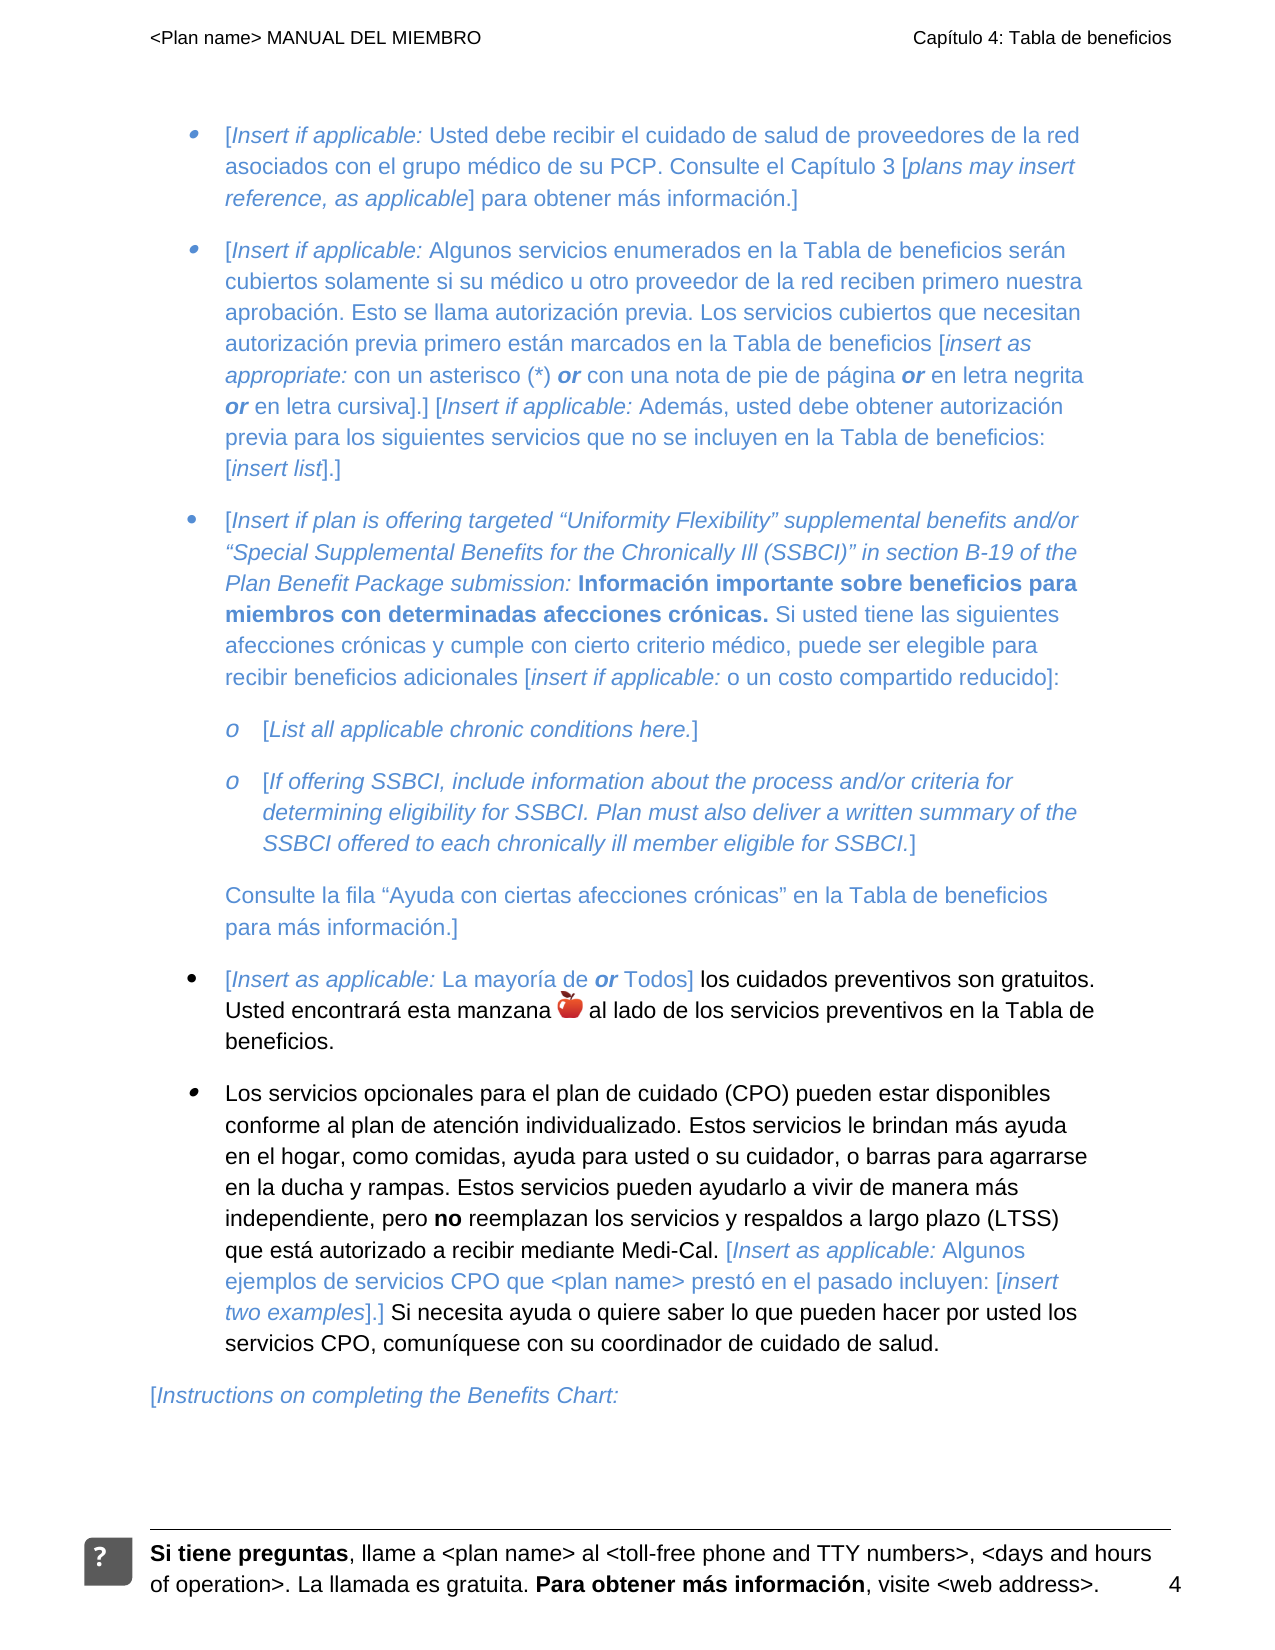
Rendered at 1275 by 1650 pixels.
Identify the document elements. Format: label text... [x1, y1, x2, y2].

list [Insert as applicable: La mayoría de or Todos] los cuidados preventivos son gratuitos. Usted encontrará esta manzana al lado de los servicios preventivos en la Tabla de beneficios. [187, 962, 1096, 1056]
list [If offering SSBCI, include information about the process and/or criteria for determining eligibility for SSBCI. Plan must also deliver a written summary of the SSBCI offered to each chronically ill member eligible for SSBCI.] [225, 764, 1096, 858]
list [Insert if applicable: Usted debe recibir el cuidado de salud de proveedores de la red asociados con el grupo médico de su PCP. Consulte el Capítulo 3 [plans may insert reference, as applicable] para obtener más información.] [187, 118, 1096, 212]
picture [557, 991, 583, 1018]
list [Insert if applicable: Algunos servicios enumerados en la Tabla de beneficios serán cubiertos solamente si su médico u otro proveedor de la red reciben primero nuestra aprobación. Esto se llama autorización previa. Los servicios cubiertos que necesitan autorización previa primero están marcados en la Tabla de beneficios [insert as appropriate: con un asterisco (*) or con una nota de pie de página or en letra negrita or en letra cursiva].] [Insert if applicable: Además, usted debe obtener autorización previa para los siguientes servicios que no se incluyen en la Tabla de beneficios: [insert list].] [187, 233, 1096, 483]
list Consulte la fila “Ayuda con ciertas afecciones crónicas” en la Tabla de beneficios para más información.] [225, 879, 1096, 941]
list Los servicios opcionales para el plan de cuidado (CPO) pueden estar disponibles conforme al plan de atención individualizado. Estos servicios le brindan más ayuda en el hogar, como comidas, ayuda para usted o su cuidador, o barras para agarrarse en la ducha y rampas. Estos servicios pueden ayudarlo a vivir de manera más independiente, pero no reemplazan los servicios y respaldos a largo plazo (LTSS) que está autorizado a recibir mediante Medi-Cal. [Insert as applicable: Algunos ejemplos de servicios CPO que <plan name> prestó en el pasado incluyen: [insert two examples].] Si necesita ayuda o quiere saber lo que pueden hacer por usted los servicios CPO, comuníquese con su coordinador de cuidado de salud. [187, 1077, 1096, 1358]
list [List all applicable chronic conditions here.] [225, 712, 1096, 743]
list [Insert if plan is offering targeted “Uniformity Flexibility” supplemental benefits and/or “Special Supplemental Benefits for the Chronically Ill (SSBCI)” in section B-19 of the Plan Benefit Package submission: Información importante sobre beneficios para miembros con determinadas afecciones crónicas. Si usted tiene las siguientes afecciones crónicas y cumple con cierto criterio médico, puede ser elegible para recibir beneficios adicionales [insert if applicable: o un costo compartido reducido]: [187, 504, 1096, 691]
text [Instructions on completing the Benefits Chart: [150, 1379, 1171, 1410]
